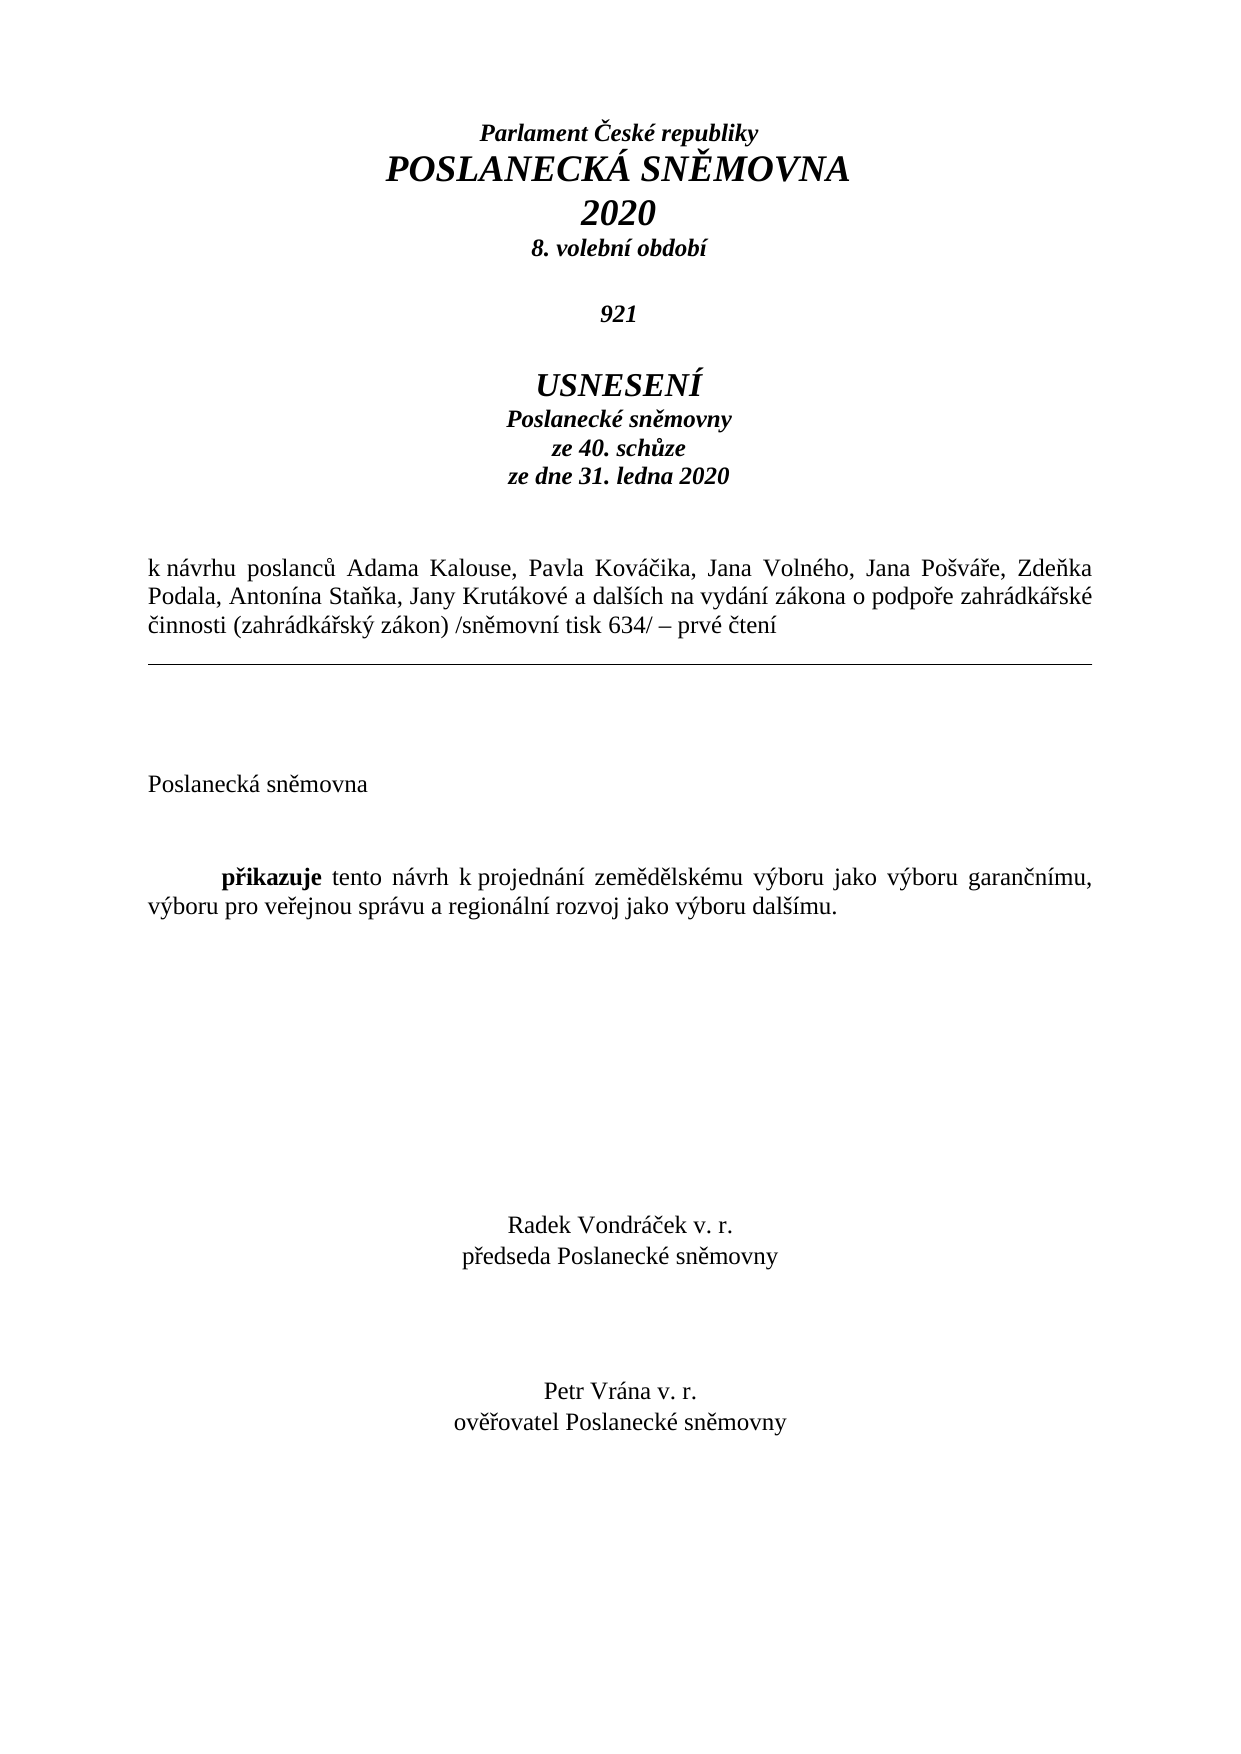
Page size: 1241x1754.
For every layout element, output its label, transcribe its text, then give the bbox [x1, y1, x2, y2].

text Petr Vrána v. r. [148, 1376, 1092, 1405]
text Poslanecké sněmovny [148, 404, 1092, 433]
text předseda Poslanecké sněmovny [148, 1241, 1092, 1269]
text přikazuje tento návrh k projednání zemědělskému výboru jako výboru garančnímu, výboru pro veřejnou správu a regionální rozvoj jako výboru dalšímu. [148, 862, 1092, 920]
text k návrhu poslanců Adama Kalouse, Pavla Kováčika, Jana Volného, Jana Pošváře, Zdeňka Podala, Antonína Staňka, Jany Krutákové a dalších na vydání zákona o podpoře zahrádkářské činnosti (zahrádkářský zákon) /sněmovní tisk 634/ – prvé čtení [148, 553, 1092, 664]
text Radek Vondráček v. r. [148, 1210, 1092, 1238]
text ze 40. schůze [148, 433, 1092, 461]
text 8. volební období [148, 233, 1092, 262]
text Poslanecká sněmovna [148, 769, 1092, 798]
text ze dne 31. ledna 2020 [148, 461, 1092, 490]
text POSLANECKÁ SNĚMOVNA [148, 147, 1092, 190]
text ověřovatel Poslanecké sněmovny [148, 1407, 1092, 1436]
text Parlament České republiky [148, 118, 1092, 147]
text USNESENÍ [148, 366, 1092, 404]
text 921 [148, 299, 1092, 328]
text 2020 [148, 190, 1092, 233]
